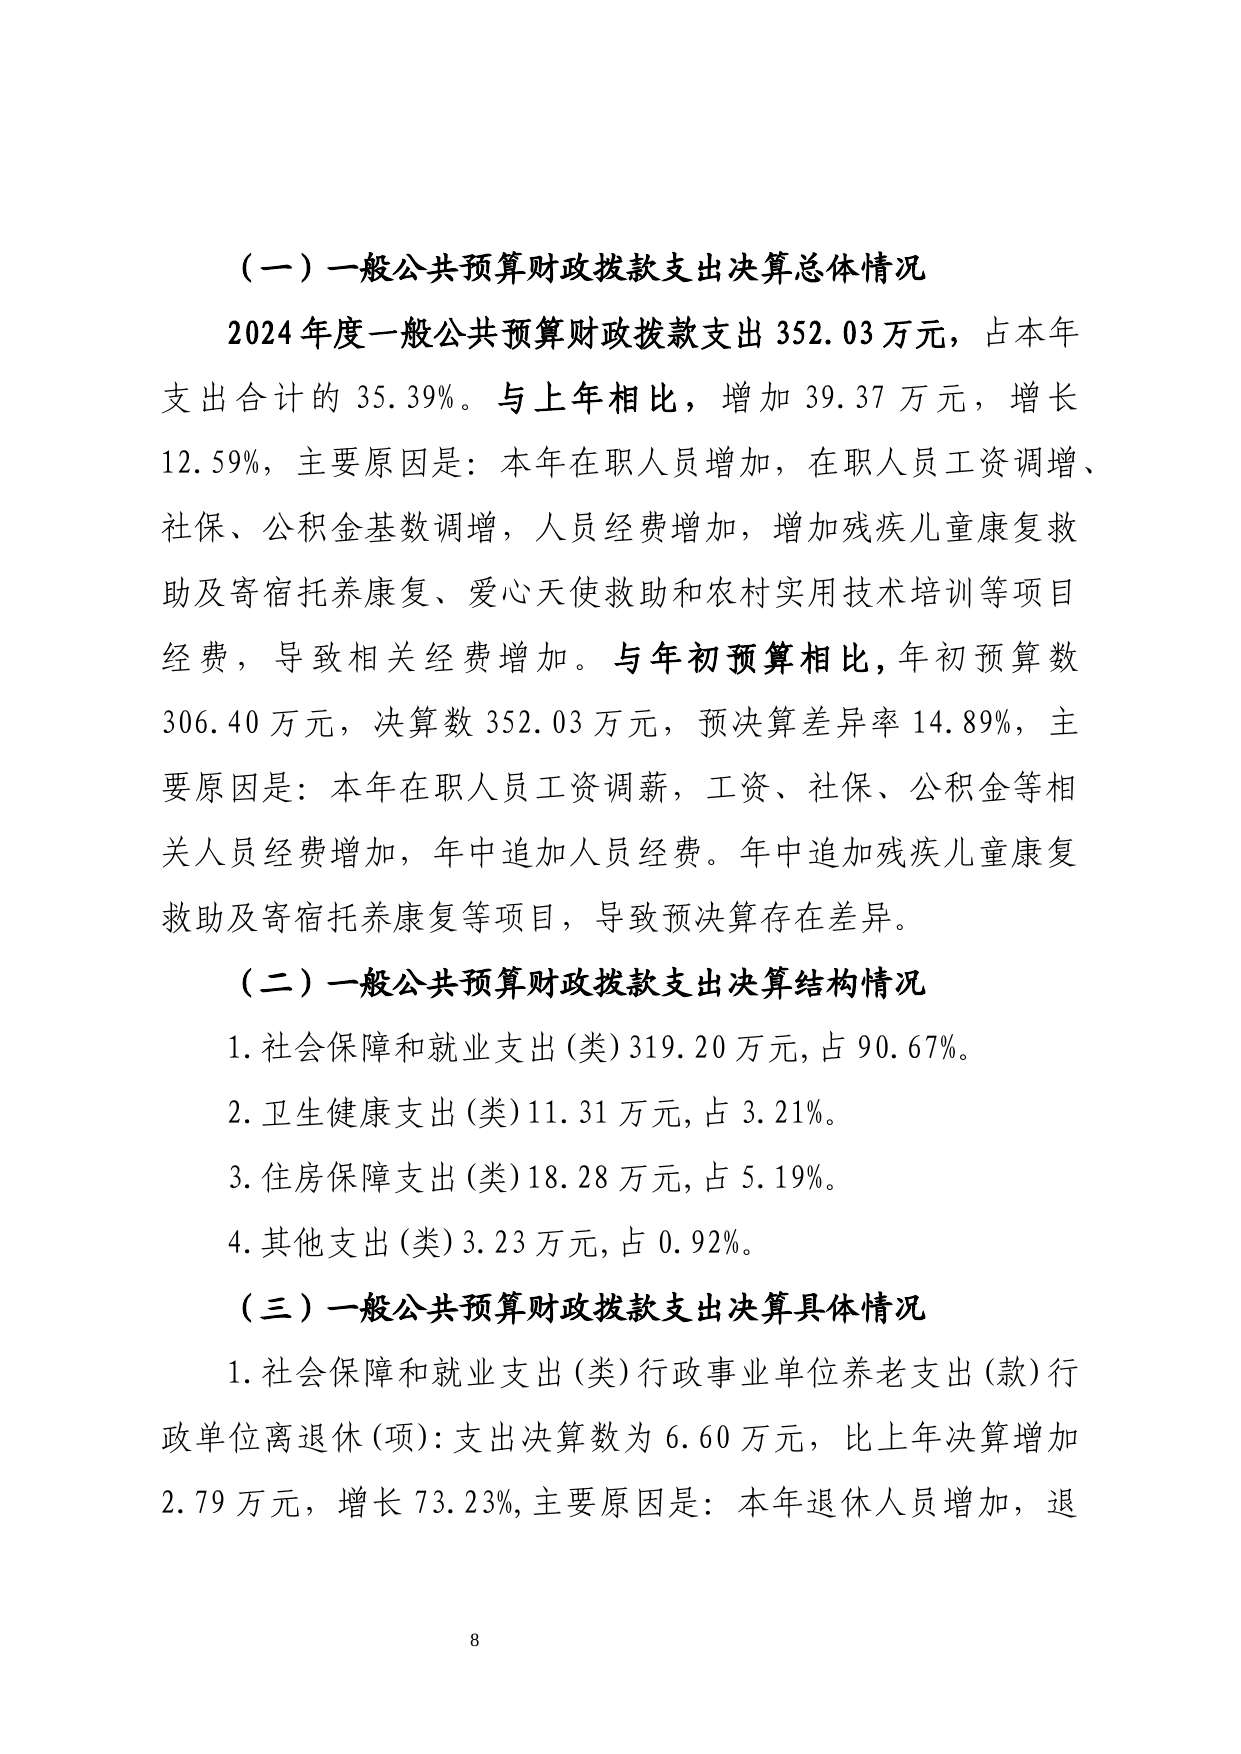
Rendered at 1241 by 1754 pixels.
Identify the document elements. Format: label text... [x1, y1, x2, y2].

text 2024年度一般公共预算财政拨款支出352.03万元，占本年支出合计的35.39%。与上年相比，增加39.37万元，增长12.59%，主要原因是：本年在职人员增加，在职人员工资调增、社保、公积金基数调增，人员经费增加，增加残疾儿童康复救助及寄宿托养康复、爱心天使救助和农村实用技术培训等项目经费，导致相关经费增加。与年初预算相比,年初预算数306.40万元，决算数352.03万元，预决算差异率14.89%，主要原因是：本年在职人员工资调薪，工资、社保、公积金等相关人员经费增加，年中追加人员经费。年中追加残疾儿童康复救助及寄宿托养康复等项目，导致预决算存在差异。 [159, 298, 1081, 948]
text 2.卫生健康支出(类)11.31万元,占3.21%。 [159, 1078, 1081, 1143]
text 4.其他支出(类)3.23万元,占0.92%。 [159, 1208, 1081, 1273]
text （三）一般公共预算财政拨款支出决算具体情况 [159, 1273, 1081, 1338]
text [159, 1338, 1081, 1533]
text （一）一般公共预算财政拨款支出决算总体情况 [159, 233, 1081, 298]
text 3.住房保障支出(类)18.28万元,占5.19%。 [159, 1143, 1081, 1208]
text 1.社会保障和就业支出(类)319.20万元,占90.67%。 [159, 1013, 1081, 1078]
text （二）一般公共预算财政拨款支出决算结构情况 [159, 948, 1081, 1013]
